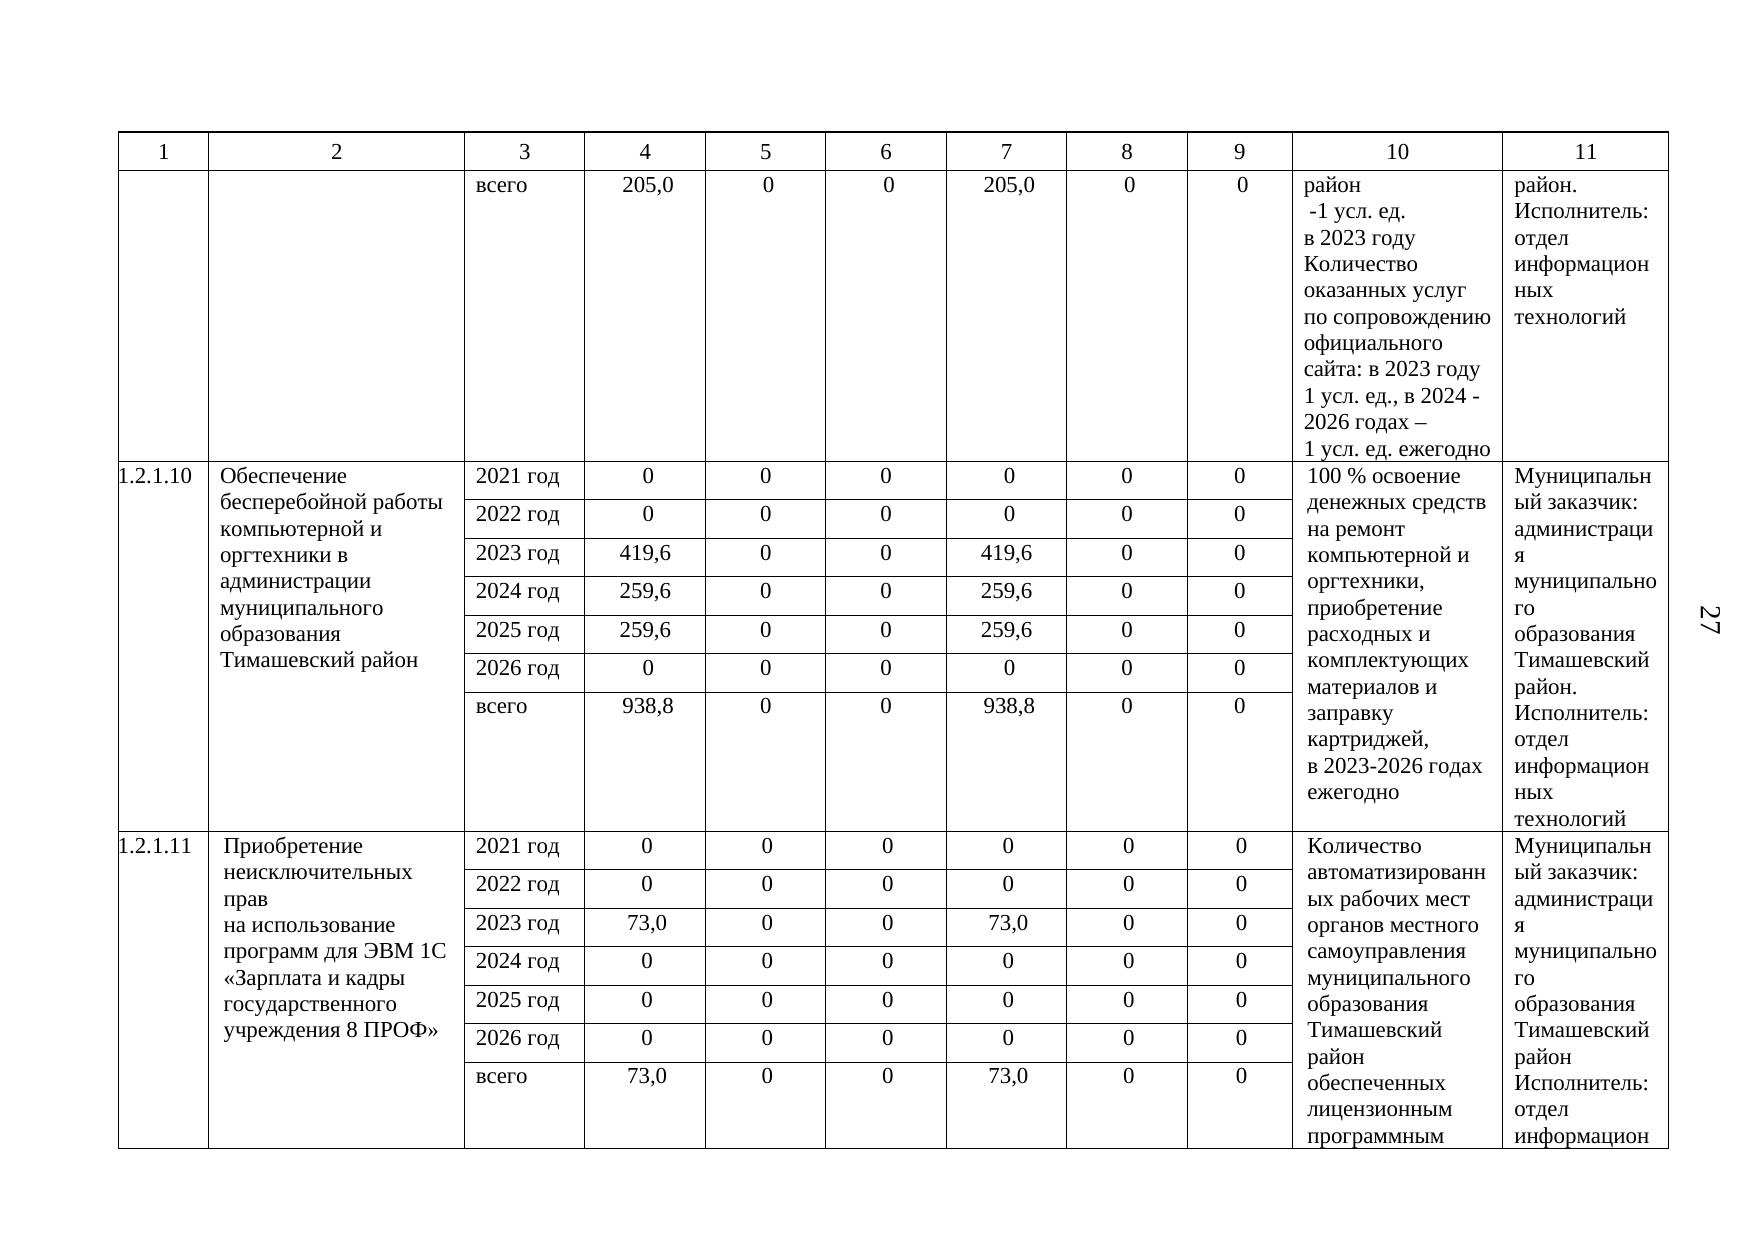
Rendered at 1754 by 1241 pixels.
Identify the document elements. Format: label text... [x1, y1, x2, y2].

table_cell 0 [706, 171, 825, 461]
table_cell 0 [947, 832, 1066, 869]
table_cell 2024 год [465, 577, 584, 615]
table_cell 0 [706, 577, 825, 615]
table_cell 73,0 [947, 1063, 1066, 1148]
table_cell 0 [826, 1024, 946, 1062]
table_cell 0 [826, 616, 946, 653]
table_cell 0 [826, 1063, 946, 1148]
table_cell 0 [1188, 577, 1292, 615]
table_cell 2022 год [465, 500, 584, 538]
table_cell 0 [1188, 947, 1292, 985]
table_cell 0 [585, 462, 705, 499]
table_header 6 [826, 133, 946, 170]
table_cell 0 [1067, 947, 1187, 985]
table_header 5 [706, 133, 825, 170]
table_cell 1.2.1.10 [119, 462, 208, 831]
table_header 10 [1293, 133, 1502, 170]
table_cell 0 [1067, 870, 1187, 908]
table_cell 938,8 [947, 693, 1066, 831]
table_cell 0 [1188, 539, 1292, 576]
table_cell 0 [826, 909, 946, 946]
table_cell 259,6 [585, 577, 705, 615]
table_cell 0 [1067, 693, 1187, 831]
table_cell 2021 год [465, 462, 584, 499]
table_cell 0 [706, 909, 825, 946]
table_cell 0 [706, 616, 825, 653]
table_cell 0 [1188, 909, 1292, 946]
table_header 7 [947, 133, 1066, 170]
table_cell Муниципальный заказчик: администрация муниципального образования Тимашевский район. Исполнитель: отдел информационных технологий [1503, 462, 1668, 831]
table_header 3 [465, 133, 584, 170]
table_cell 0 [706, 870, 825, 908]
table_cell 0 [1188, 870, 1292, 908]
table_cell 0 [585, 870, 705, 908]
table_cell 0 [706, 1063, 825, 1148]
table_cell 259,6 [585, 616, 705, 653]
table_cell 0 [706, 986, 825, 1023]
table_cell 0 [585, 500, 705, 538]
table_cell 0 [1188, 693, 1292, 831]
table_cell 0 [1188, 654, 1292, 692]
table_cell 0 [1188, 1063, 1292, 1148]
table_cell 2024 год [465, 947, 584, 985]
table_cell 2026 год [465, 654, 584, 692]
table_cell 1.2.1.11 [119, 832, 208, 1148]
table_cell 0 [706, 832, 825, 869]
table_cell 0 [1067, 909, 1187, 946]
table_cell 0 [947, 947, 1066, 985]
table_cell 419,6 [947, 539, 1066, 576]
table_cell 0 [1067, 832, 1187, 869]
table_header 9 [1188, 133, 1292, 170]
table_cell 0 [1188, 500, 1292, 538]
table_header 11 [1503, 133, 1668, 170]
table_cell 259,6 [947, 577, 1066, 615]
table_header 2 [209, 133, 464, 170]
table_cell 0 [585, 832, 705, 869]
table_header 4 [585, 133, 705, 170]
table_cell 0 [1188, 832, 1292, 869]
table_cell 0 [1067, 616, 1187, 653]
table_cell 419,6 [585, 539, 705, 576]
table_cell 0 [947, 1024, 1066, 1062]
table_cell 0 [826, 832, 946, 869]
table_cell 0 [1067, 1063, 1187, 1148]
table_cell Обеспечение бесперебойной работы компьютерной и оргтехники в администрации муниципального образования Тимашевский район [209, 462, 464, 831]
table_header 8 [1067, 133, 1187, 170]
table_cell 0 [706, 947, 825, 985]
table_cell 2026 год [465, 1024, 584, 1062]
table_cell 0 [947, 870, 1066, 908]
table_cell 0 [1188, 171, 1292, 461]
table_cell 0 [1067, 986, 1187, 1023]
table_cell 0 [1188, 1024, 1292, 1062]
table_cell 2025 год [465, 616, 584, 653]
table_cell 0 [826, 539, 946, 576]
table_cell 0 [826, 986, 946, 1023]
table_cell 0 [826, 654, 946, 692]
table_cell 0 [706, 654, 825, 692]
table_cell 0 [826, 693, 946, 831]
table_cell 0 [1067, 577, 1187, 615]
table_cell 0 [826, 870, 946, 908]
table_cell 0 [1067, 1024, 1187, 1062]
table_cell 0 [1067, 462, 1187, 499]
table_cell 0 [826, 500, 946, 538]
table_cell Количество автоматизированных рабочих мест органов местного самоуправления муниципального образования Тимашевский район обеспеченных лицензионным программным продуктом 1С «Зарплата и кадры государственного учреждения 8 ПРОФ» (установка, тестирование, техническое сопровождение), в 2023 году -3 шт. [1293, 832, 1502, 1148]
table_cell 0 [706, 539, 825, 576]
table_cell 0 [826, 577, 946, 615]
table_cell 0 [1067, 539, 1187, 576]
table_cell 0 [585, 986, 705, 1023]
table_cell 205,0 [585, 171, 705, 461]
table_cell 2022 год [465, 870, 584, 908]
table_cell 0 [1188, 462, 1292, 499]
table_cell 0 [1067, 500, 1187, 538]
table_cell 0 [1188, 986, 1292, 1023]
table_cell 0 [706, 462, 825, 499]
table_cell 73,0 [585, 1063, 705, 1148]
table_cell 0 [1067, 171, 1187, 461]
table_cell 0 [585, 1024, 705, 1062]
table_cell 73,0 [585, 909, 705, 946]
table_cell 2025 год [465, 986, 584, 1023]
table_cell 0 [1067, 654, 1187, 692]
table_cell 938,8 [585, 693, 705, 831]
table_cell 0 [706, 1024, 825, 1062]
table_cell 0 [947, 500, 1066, 538]
table_cell 0 [585, 947, 705, 985]
table_cell 0 [826, 171, 946, 461]
table_cell 0 [706, 500, 825, 538]
table_cell 259,6 [947, 616, 1066, 653]
table_cell 0 [947, 986, 1066, 1023]
table_cell 205,0 [947, 171, 1066, 461]
table_cell 0 [947, 462, 1066, 499]
table_cell 0 [826, 947, 946, 985]
table_cell 73,0 [947, 909, 1066, 946]
table_cell 0 [706, 693, 825, 831]
table_cell 0 [585, 654, 705, 692]
table_cell всего [465, 1063, 584, 1148]
table_cell 0 [947, 654, 1066, 692]
table_cell 2021 год [465, 832, 584, 869]
table_cell Приобретение неисключительных прав на использование программ для ЭВМ 1С «Зарплата и кадры государственного учреждения 8 ПРОФ» [209, 832, 464, 1148]
table_cell 0 [826, 462, 946, 499]
table_cell всего [465, 171, 584, 461]
table_cell 2023 год [465, 909, 584, 946]
table_cell Муниципальный заказчик: администрация муниципального образования Тимашевский район Исполнитель: отдел информационных технологий [1503, 832, 1668, 1148]
table_cell 100 % освоение денежных средств на ремонт компьютерной и оргтехники, приобретение расходных и комплектующих материалов и заправку картриджей, в 2023-2026 годах ежегодно [1293, 462, 1502, 831]
table_header 1 [119, 133, 208, 170]
table_cell 0 [1188, 616, 1292, 653]
table_cell 2023 год [465, 539, 584, 576]
table_cell всего [465, 693, 584, 831]
